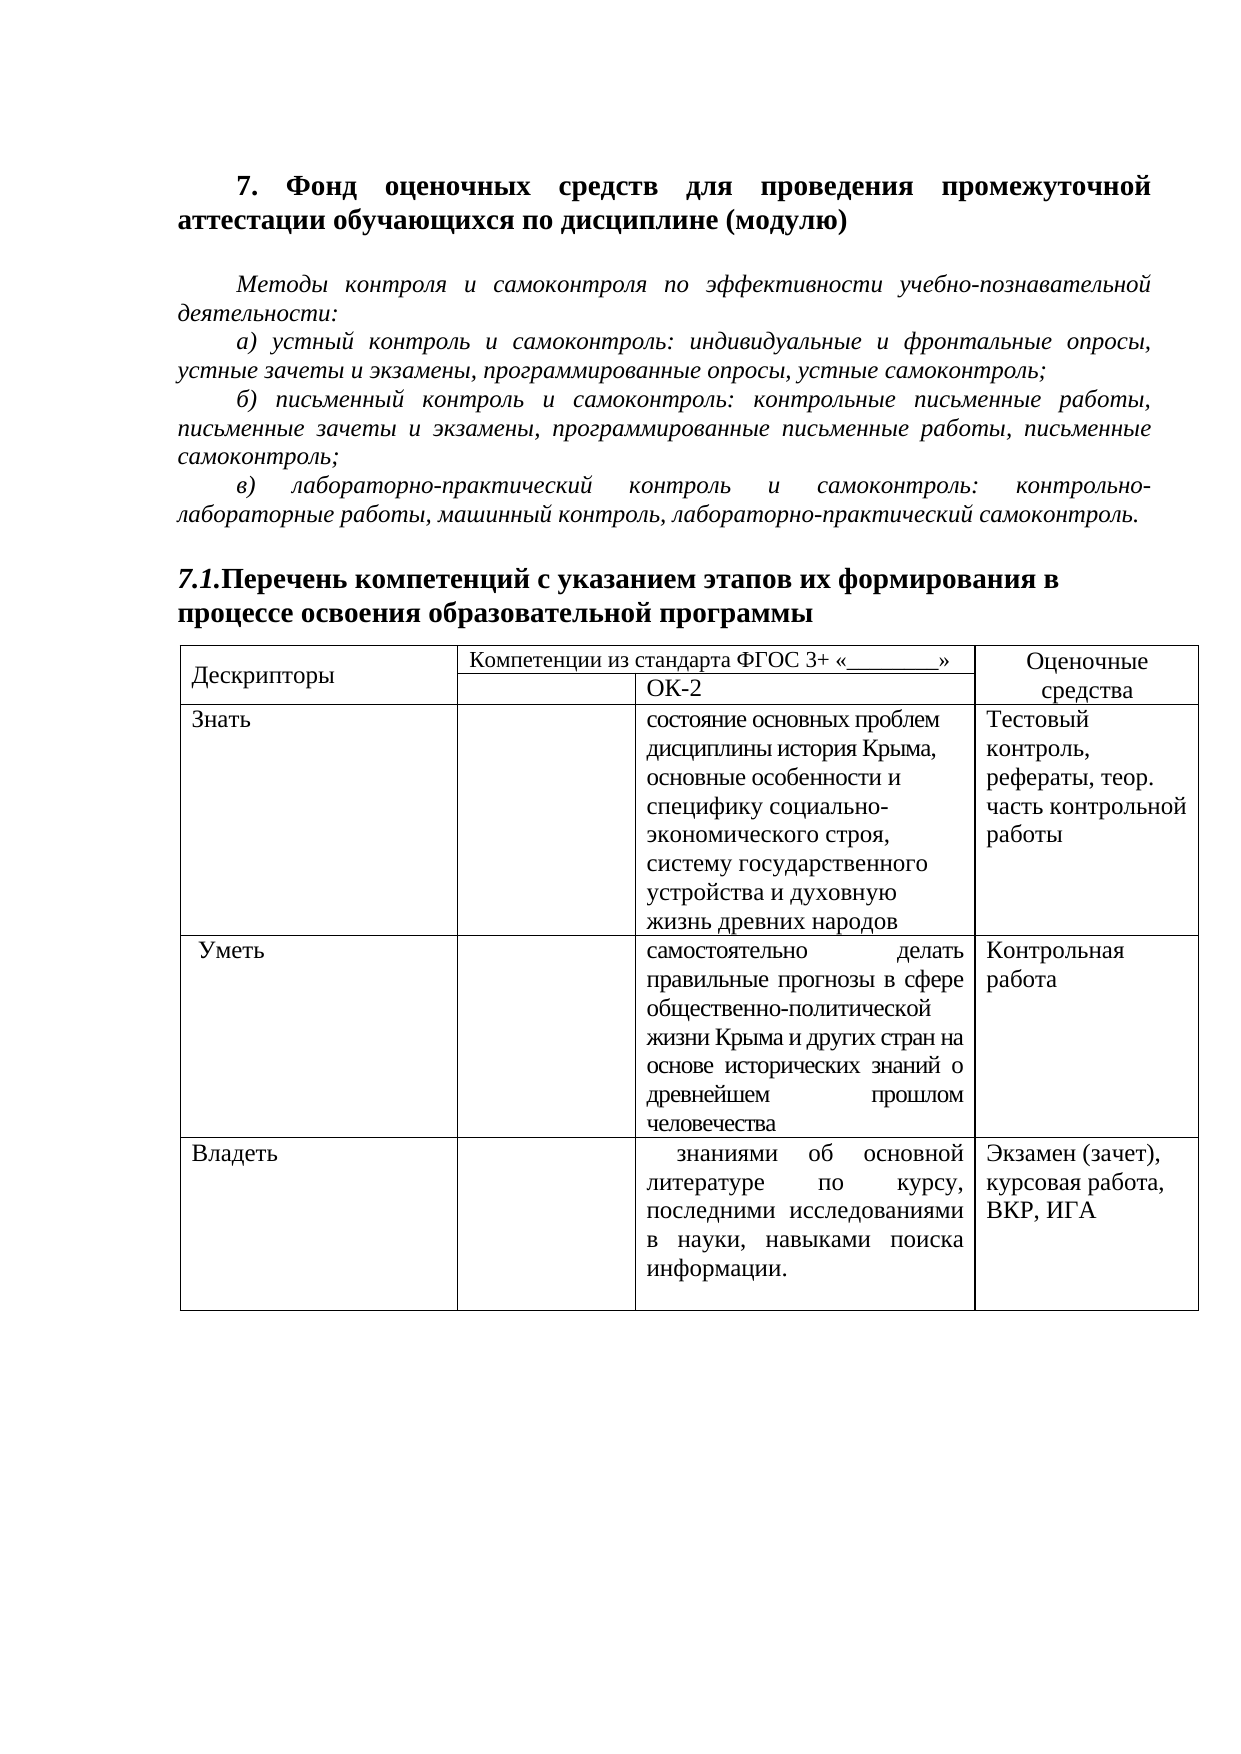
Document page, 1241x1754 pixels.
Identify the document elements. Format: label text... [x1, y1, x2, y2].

table_cell Экзамен (зачет), курсовая работа, ВКР, ИГА [976, 1138, 1198, 1310]
text 7.1.Перечень компетенций с указанием этапов их формирования в процессе освоения образовательной программы [177, 561, 1152, 628]
list 7. Фонд оценочных средств для проведения промежуточной аттестации обучающихся по дисциплине (модулю) [177, 168, 1152, 235]
text б) письменный контроль и самоконтроль: контрольные письменные работы, письменные зачеты и экзамены, программированные письменные работы, письменные самоконтроль; [177, 384, 1152, 470]
table_cell Уметь [181, 936, 457, 1137]
table_cell Контрольная работа [976, 936, 1198, 1137]
table_cell [458, 705, 635, 934]
table_cell Владеть [181, 1138, 457, 1310]
table_cell состояние основных проблем дисциплины история Крыма, основные особенности и специфику социально-экономического строя, систему государственного устройства и духовную жизнь древних народов [636, 705, 974, 934]
text Методы контроля и самоконтроля по эффективности учебно-познавательной деятельности: [177, 269, 1152, 326]
table_cell Тестовый контроль, рефераты, теор. часть контрольной работы [976, 705, 1198, 934]
table_cell ОК-2 [636, 674, 974, 703]
text а) устный контроль и самоконтроль: индивидуальные и фронтальные опросы, устные зачеты и экзамены, программированные опросы, устные самоконтроль; [177, 326, 1152, 384]
table_cell самостоятельно делать правильные прогнозы в сфере общественно-политической жизни Крыма и других стран на основе исторических знаний о древнейшем прошлом человечества [636, 936, 974, 1137]
text в) лабораторно-практический контроль и самоконтроль: контрольно-лабораторные работы, машинный контроль, лабораторно-практический самоконтроль. [177, 470, 1152, 528]
table_cell Знать [181, 705, 457, 934]
table_header Дескрипторы [181, 646, 457, 703]
table_cell [458, 674, 635, 703]
table_header Компетенции из стандарта ФГОС 3+ «________» [458, 646, 974, 672]
table_cell [458, 936, 635, 1137]
table_cell знаниями об основной литературе по курсу, последними исследованиями в науки, навыками поиска информации. [636, 1138, 974, 1310]
table_cell [458, 1138, 635, 1310]
table_header Оценочные средства [976, 646, 1198, 703]
